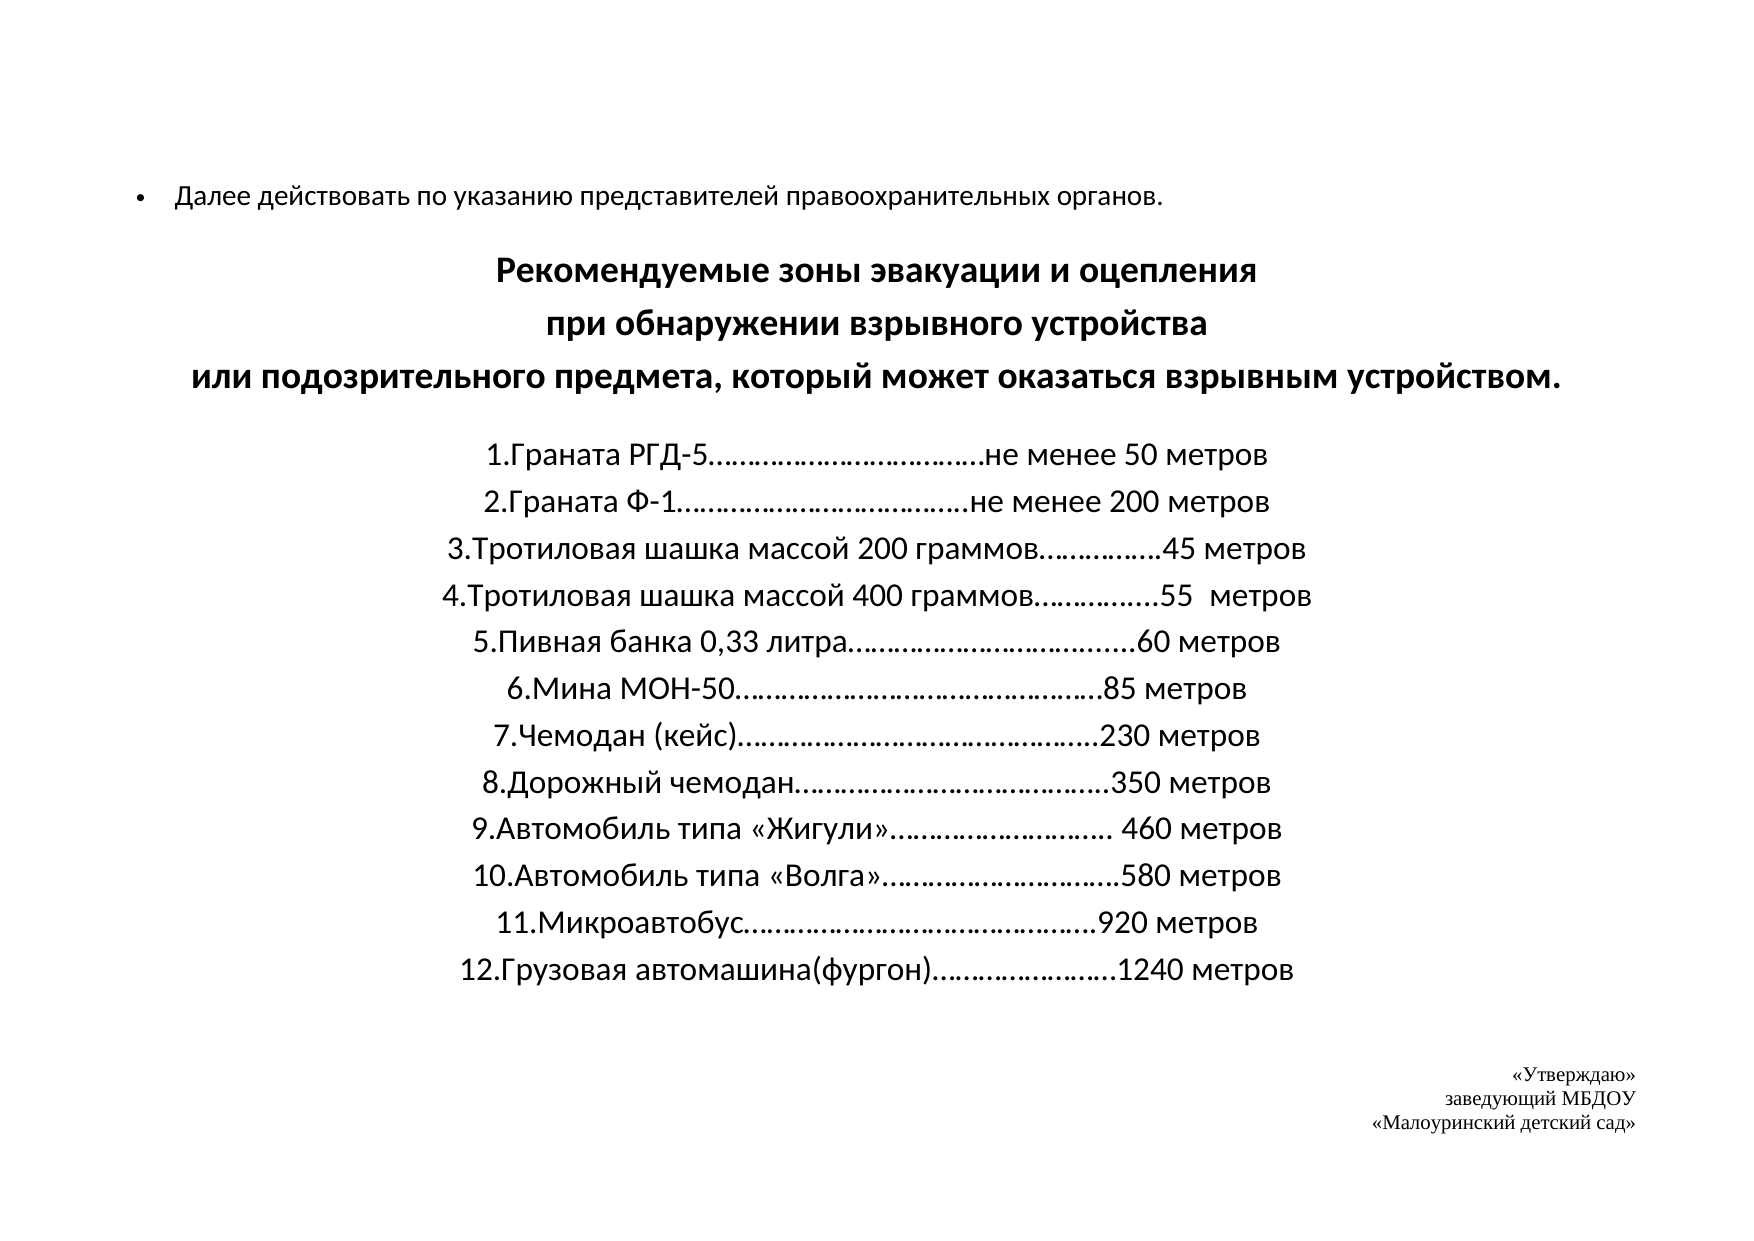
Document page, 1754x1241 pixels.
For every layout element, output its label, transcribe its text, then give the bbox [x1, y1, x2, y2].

text 3.Тротиловая шашка массой 200 граммов…………….45 метров [118, 527, 1636, 567]
text 7.Чемодан (кейс)………………………………………..230 метров [118, 714, 1636, 754]
text 12.Грузовая автомашина(фургон)……………………1240 метров [118, 948, 1636, 988]
text или подозрительного предмета, который может оказаться взрывным устройством. [118, 352, 1636, 398]
text 9.Автомобиль типа «Жигули»……………………….. 460 метров [118, 807, 1636, 848]
text 1.Граната РГД-5………………………………не менее 50 метров [118, 433, 1636, 474]
list Далее действовать по указанию представителей правоохранительных органов. [137, 177, 1636, 213]
text 8.Дорожный чемодан…………………………………..350 метров [118, 761, 1636, 801]
text при обнаружении взрывного устройства [118, 299, 1636, 345]
text 2.Граната Ф-1………………………………..не менее 200 метров [118, 480, 1636, 521]
text заведующий МБДОУ [118, 1086, 1636, 1110]
text 11.Микроавтобус……………………………………….920 метров [118, 901, 1636, 942]
text 4.Тротиловая шашка массой 400 граммов…………....55 метров [118, 573, 1636, 614]
text «Утверждаю» [118, 1062, 1636, 1086]
text «Малоуринский детский сад» [118, 1110, 1636, 1134]
text 10.Автомобиль типа «Волга»………………………….580 метров [118, 854, 1636, 895]
text Рекомендуемые зоны эвакуации и оцепления [118, 246, 1636, 292]
text 6.Мина МОН-50…………………………………………85 метров [118, 667, 1636, 708]
text 5.Пивная банка 0,33 литра………………………….......60 метров [118, 620, 1636, 661]
